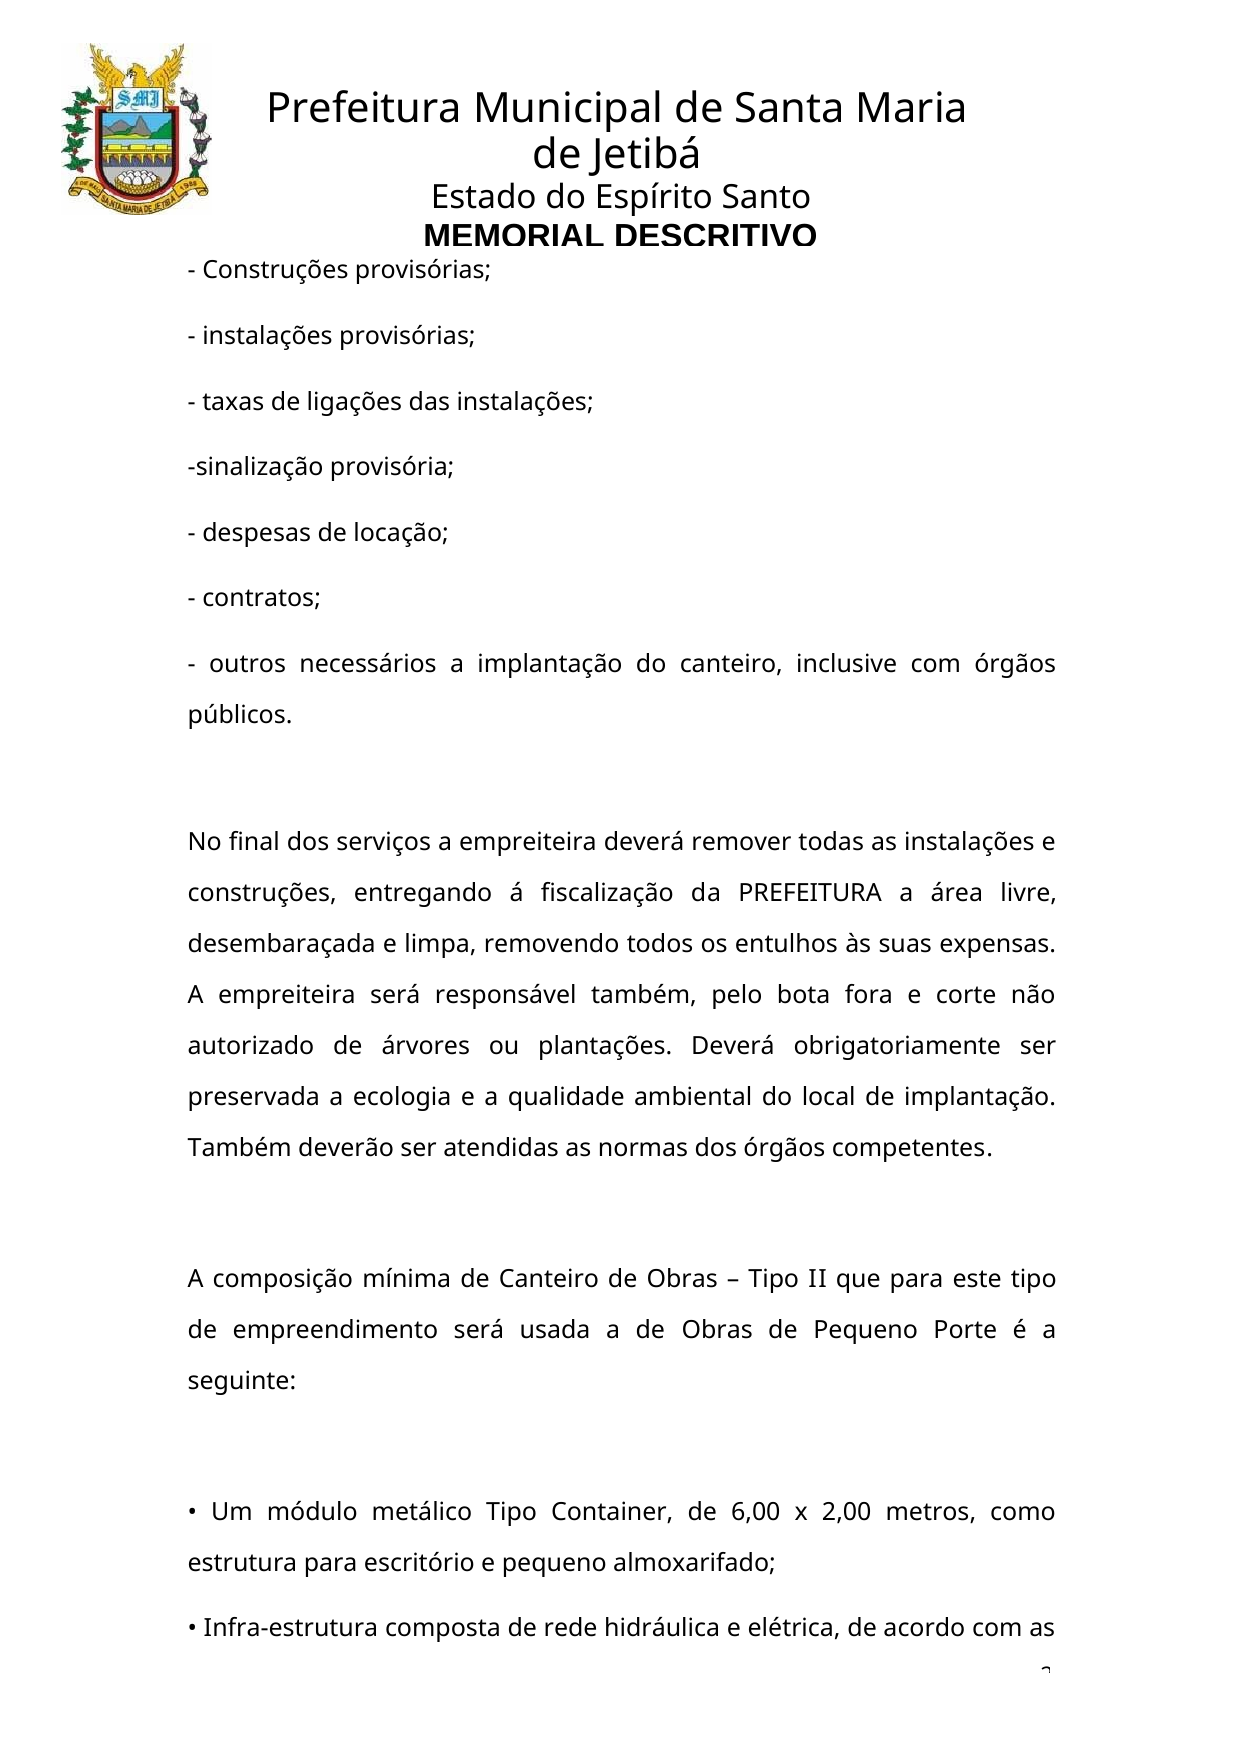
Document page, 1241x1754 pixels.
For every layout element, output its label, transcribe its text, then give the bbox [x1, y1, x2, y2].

list - contratos; [187, 580, 1057, 614]
list • Um módulo metálico Tipo Container, de 6,00 x 2,00 metros, como estrutura para escritório e pequeno almoxarifado; [187, 1493, 1057, 1579]
list A composição mínima de Canteiro de Obras – Tipo II que para este tipo de empreendimento será usada a de Obras de Pequeno Porte é a seguinte: [187, 1260, 1057, 1397]
list - outros necessários a implantação do canteiro, inclusive com órgãos públicos. [187, 645, 1057, 730]
list -sinalização provisória; [187, 449, 1057, 483]
list • Infra-estrutura composta de rede hidráulica e elétrica, de acordo com as necessidades do local. [187, 1610, 1057, 1644]
list - despesas de locação; [187, 514, 1057, 548]
list - instalações provisórias; [187, 318, 1057, 352]
picture [61, 43, 212, 215]
list No final dos serviços a empreiteira deverá remover todas as instalações e construções, entregando á fiscalização da PREFEITURA a área livre, desembaraçada e limpa, removendo todos os entulhos às suas expensas. A empreiteira será responsável também, pelo bota fora e corte não autorizado de árvores ou plantações. Deverá obrigatoriamente ser preservada a ecologia e a qualidade ambiental do local de implantação. Também deverão ser atendidas as normas dos órgãos competentes. [187, 823, 1057, 1163]
list - taxas de ligações das instalações; [187, 383, 1057, 417]
list - Construções provisórias; [187, 252, 1057, 286]
